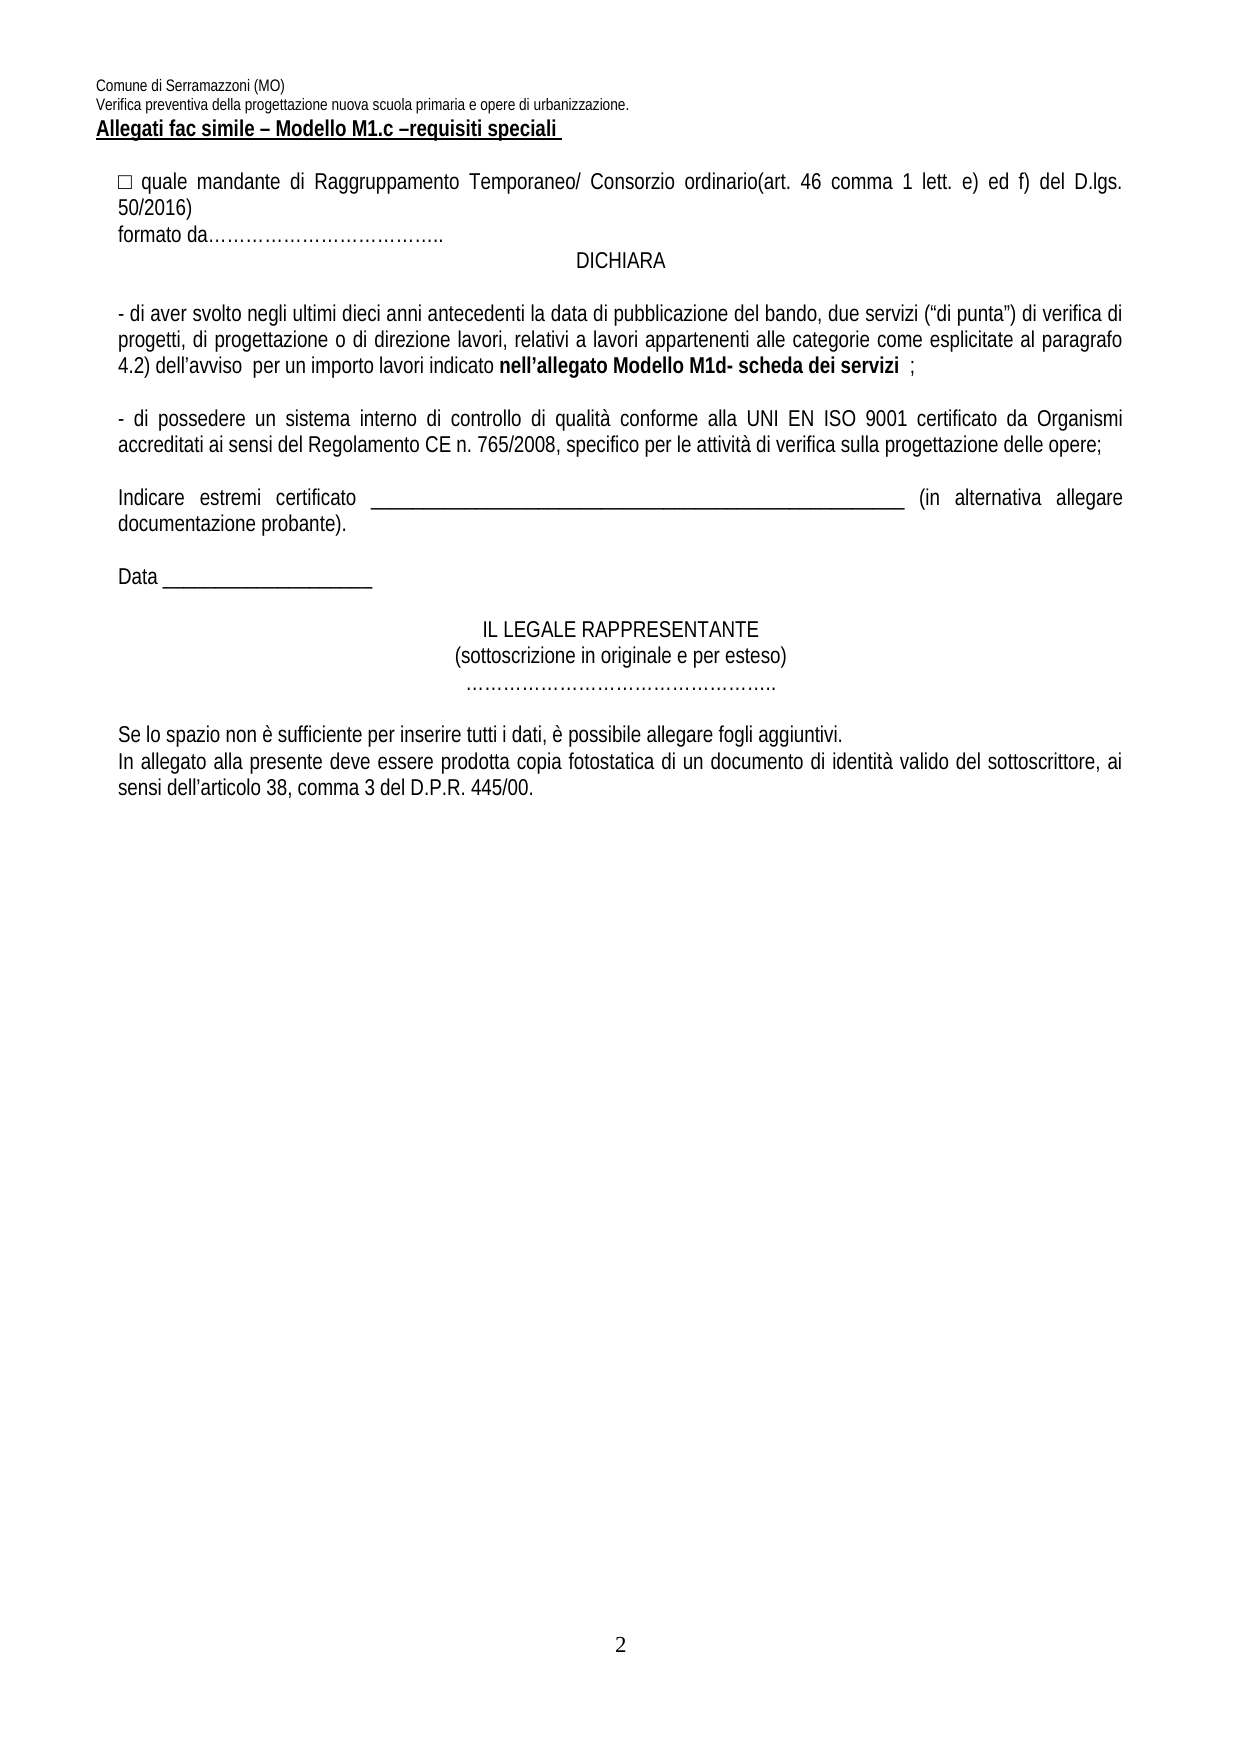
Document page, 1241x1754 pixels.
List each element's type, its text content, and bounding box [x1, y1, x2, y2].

text formato da……………………………….. [118, 221, 1123, 247]
text In allegato alla presente deve essere prodotta copia fotostatica di un documento di identità valido del sottoscrittore, ai sensi dell’articolo 38, comma 3 del D.P.R. 445/00. [118, 748, 1123, 800]
text Se lo spazio non è sufficiente per inserire tutti i dati, è possibile allegare fogli aggiuntivi. [118, 721, 1123, 748]
text Data ____________________ [118, 563, 1123, 589]
text (sottoscrizione in originale e per esteso) [118, 642, 1123, 668]
text - di aver svolto negli ultimi dieci anni antecedenti la data di pubblicazione del bando, due servizi (“di punta”) di verifica di progetti, di progettazione o di direzione lavori, relativi a lavori appartenenti alle categorie come esplicitate al paragrafo 4.2) dell’avviso per un importo lavori indicato nell’allegato Modello M1d- scheda dei servizi ; [118, 299, 1123, 379]
text ………………………………………….. [118, 668, 1123, 695]
text □ quale mandante di Raggruppamento Temporaneo/ Consorzio ordinario(art. 46 comma 1 lett. e) ed f) del D.lgs. 50/2016) [118, 168, 1123, 221]
text DICHIARA [118, 247, 1123, 273]
text - di possedere un sistema interno di controllo di qualità conforme alla UNI EN ISO 9001 certificato da Organismi accreditati ai sensi del Regolamento CE n. 765/2008, specifico per le attività di verifica sulla progettazione delle opere; [118, 405, 1123, 458]
text IL LEGALE RAPPRESENTANTE [118, 616, 1123, 642]
text Indicare estremi certificato ___________________________________________________ (in alternativa allegare documentazione probante). [118, 484, 1123, 537]
